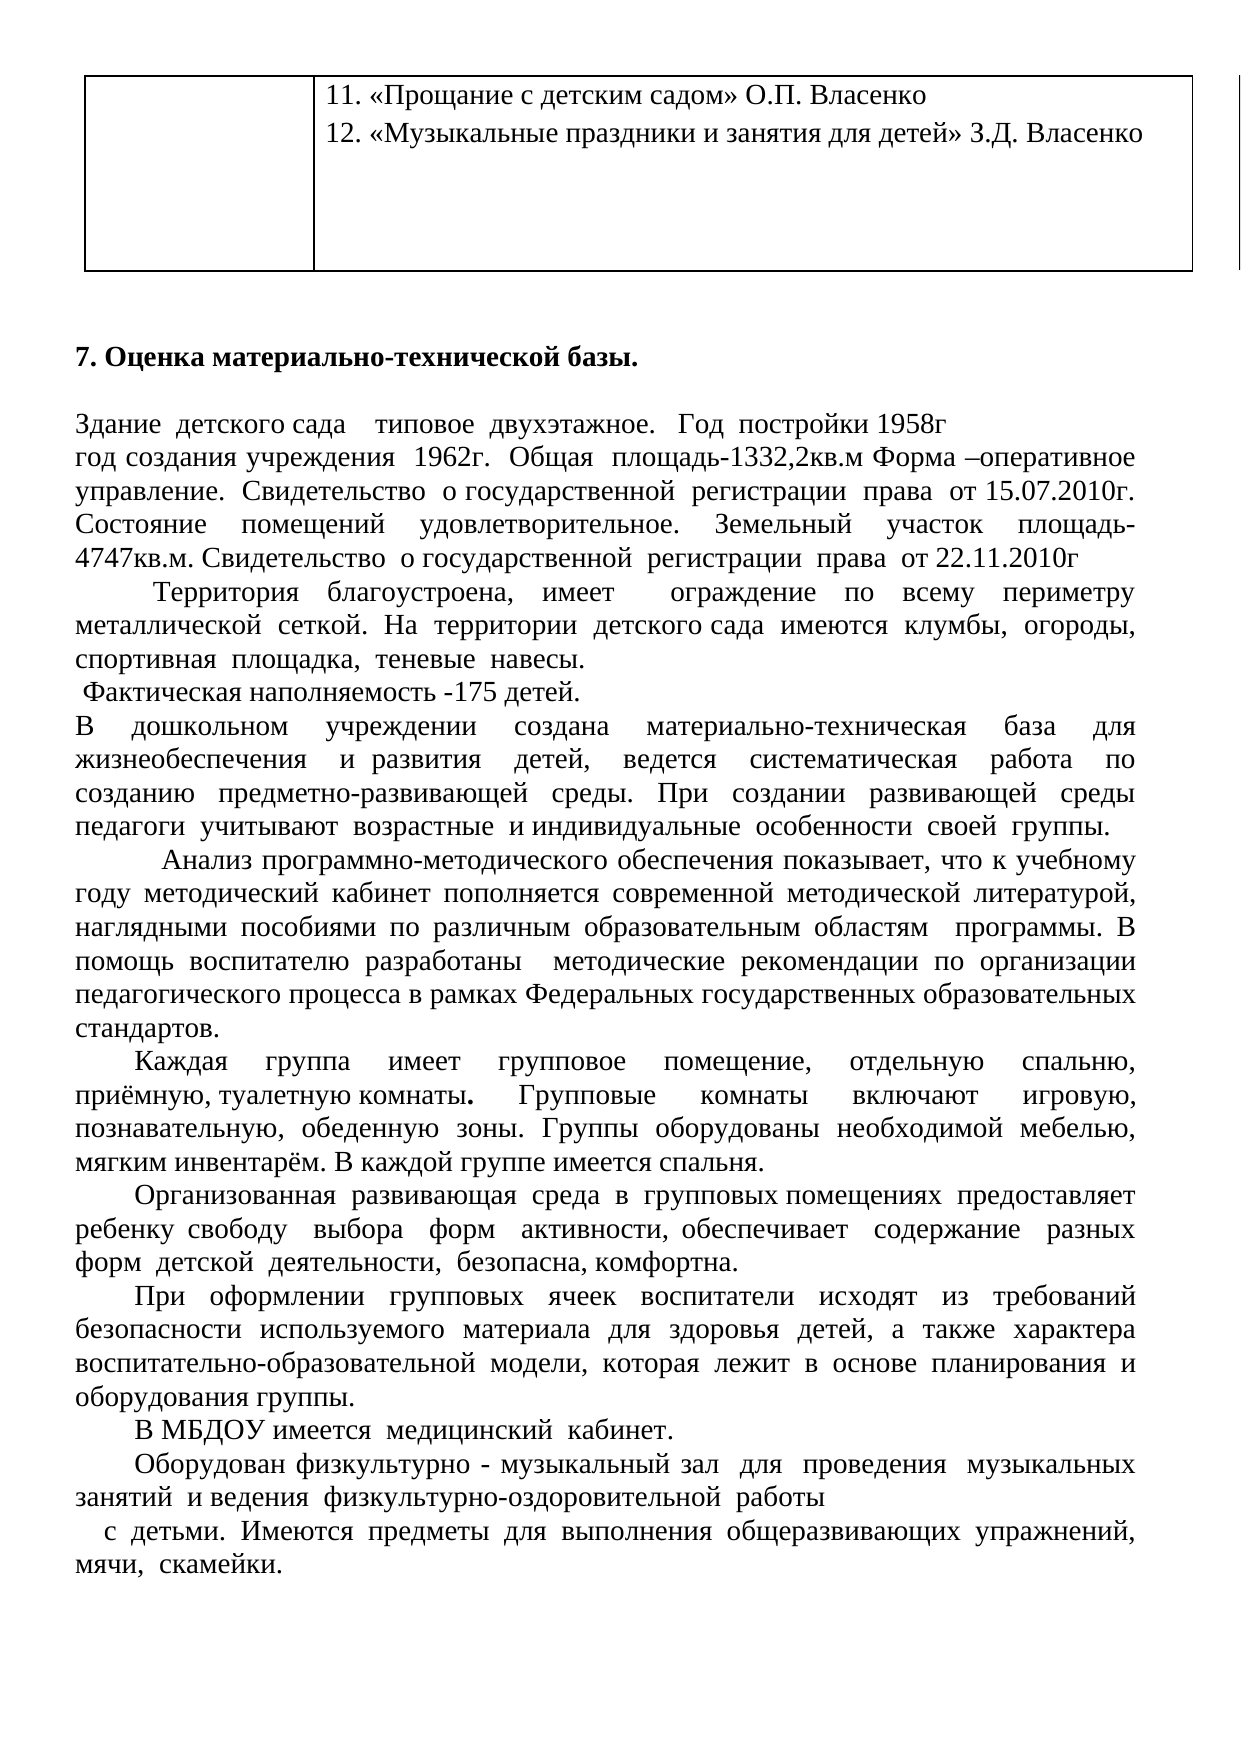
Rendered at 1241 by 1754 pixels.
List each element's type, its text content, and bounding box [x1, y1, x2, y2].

text Анализ программно-методического обеспечения показывает, что к учебному году методический кабинет пополняется современной методической литературой, наглядными пособиями по различным образовательным областям программы. В помощь воспитателю разработаны методические рекомендации по организации педагогического процесса в рамках Федеральных государственных образовательных стандартов. [75, 842, 1137, 1043]
text Фактическая наполняемость -175 детей. [75, 674, 1137, 708]
text Территория благоустроена, имеет ограждение по всему периметру металлической сеткой. На территории детского сада имеются клумбы, огороды, спортивная площадка, теневые навесы. [75, 574, 1137, 674]
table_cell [315, 77, 1192, 270]
text год создания учреждения 1962г. Общая площадь-1332,2кв.м Форма –оперативное управление. Свидетельство о государственной регистрации права от 15.07.2010г. Состояние помещений удовлетворительное. Земельный участок площадь-4747кв.м. Свидетельство о государственной регистрации права от 22.11.2010г [75, 439, 1137, 574]
text В МБДОУ имеется медицинский кабинет. [75, 1412, 1137, 1446]
text В дошкольном учреждении создана материально-техническая база для жизнеобеспечения и развития детей, ведется систематическая работа по созданию предметно-развивающей среды. При создании развивающей среды педагоги учитывают возрастные и индивидуальные особенности своей группы. [75, 708, 1137, 842]
text с детьми. Имеются предметы для выполнения общеразвивающих упражнений, мячи, скамейки. [75, 1513, 1137, 1580]
text Здание детского сада типовое двухэтажное. Год постройки 1958г [75, 406, 1137, 439]
text При оформлении групповых ячеек воспитатели исходят из требований безопасности используемого материала для здоровья детей, а также характера воспитательно-образовательной модели, которая лежит в основе планирования и оборудования группы. [75, 1278, 1137, 1412]
text Оборудован физкультурно - музыкальный зал для проведения музыкальных занятий и ведения физкультурно-оздоровительной работы [75, 1446, 1137, 1513]
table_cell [86, 77, 313, 270]
text Каждая группа имеет групповое помещение, отдельную спальню, приёмную, туалетную комнаты. Групповые комнаты включают игровую, познавательную, обеденную зоны. Группы оборудованы необходимой мебелью, мягким инвентарём. В каждой группе имеется спальня. [75, 1043, 1137, 1177]
text 7. Оценка материально-технической базы. [75, 339, 1137, 372]
text Организованная развивающая среда в групповых помещениях предоставляет ребенку свободу выбора форм активности, обеспечивает содержание разных форм детской деятельности, безопасна, комфортна. [75, 1177, 1137, 1278]
